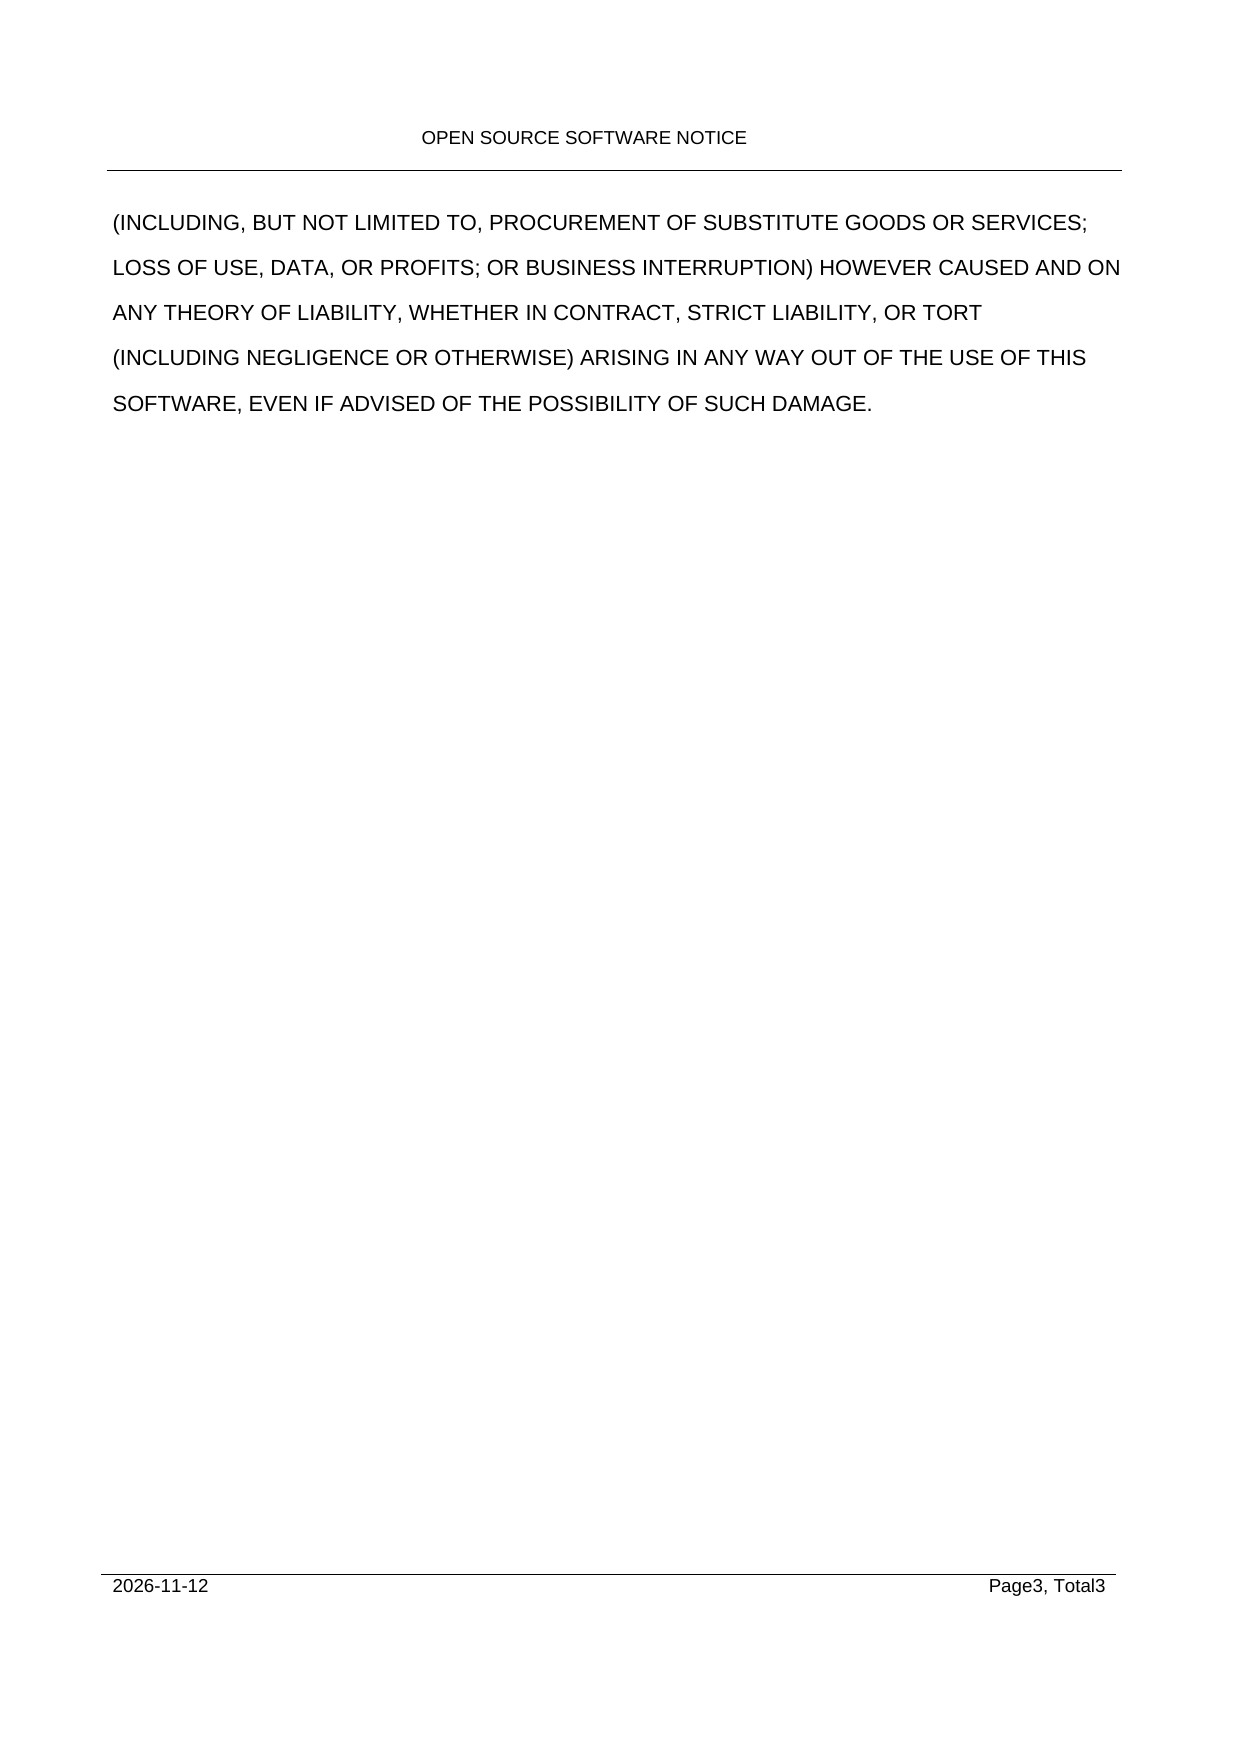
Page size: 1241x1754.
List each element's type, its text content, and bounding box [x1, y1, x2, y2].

text (INCLUDING NEGLIGENCE OR OTHERWISE) ARISING IN ANY WAY OUT OF THE USE OF THIS [112, 342, 1128, 374]
text (INCLUDING, BUT NOT LIMITED TO, PROCUREMENT OF SUBSTITUTE GOODS OR SERVICES; [112, 206, 1128, 239]
text ANY THEORY OF LIABILITY, WHETHER IN CONTRACT, STRICT LIABILITY, OR TORT [112, 297, 1128, 329]
text LOSS OF USE, DATA, OR PROFITS; OR BUSINESS INTERRUPTION) HOWEVER CAUSED AND ON [112, 251, 1128, 284]
text SOFTWARE, EVEN IF ADVISED OF THE POSSIBILITY OF SUCH DAMAGE. [112, 387, 1128, 419]
